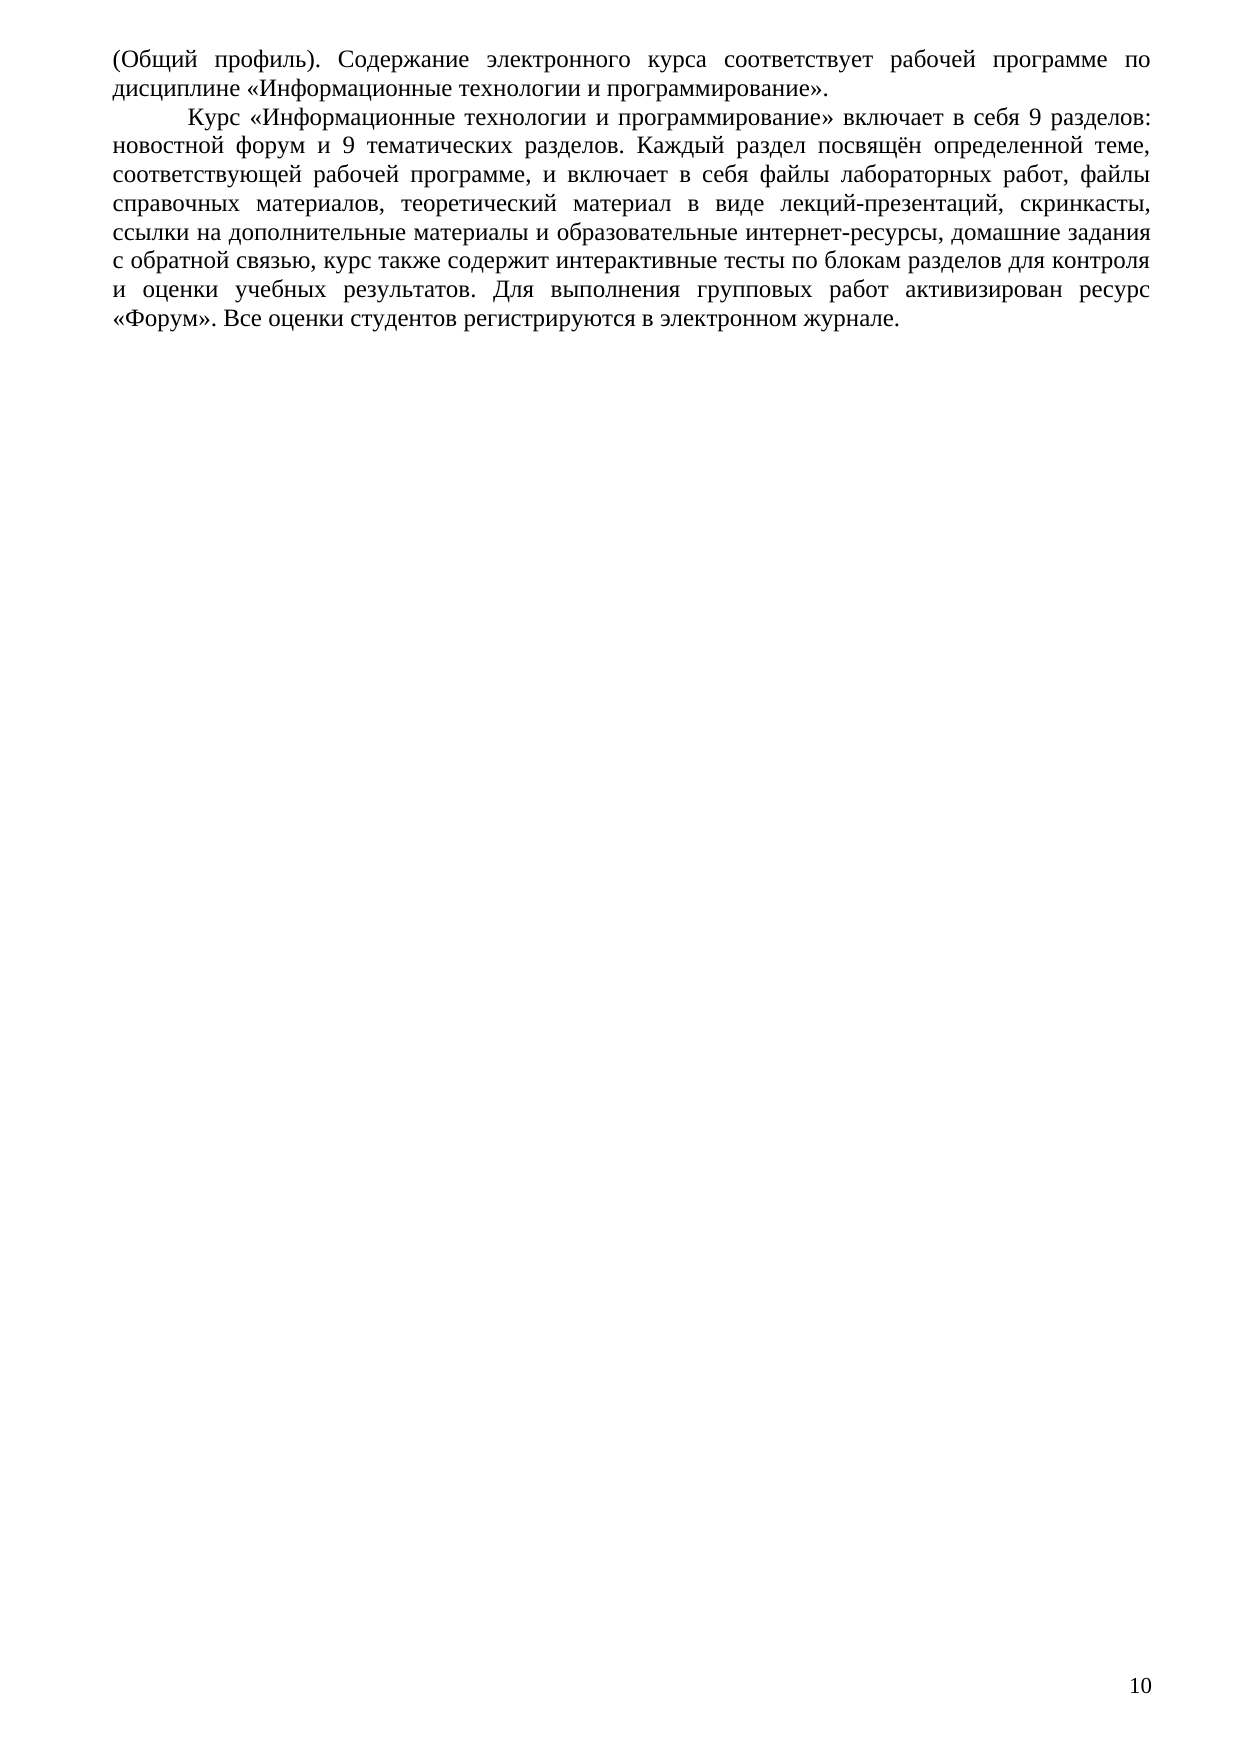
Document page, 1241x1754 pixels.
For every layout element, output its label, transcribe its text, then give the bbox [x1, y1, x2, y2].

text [112, 44, 1152, 102]
text Курс «Информационные технологии и программирование» включает в себя 9 разделов: новостной форум и 9 тематических разделов. Каждый раздел посвящён определенной теме, соответствующей рабочей программе, и включает в себя файлы лабораторных работ, файлы справочных материалов, теоретический материал в виде лекций-презентаций, скринкасты, ссылки на дополнительные материалы и образовательные интернет-ресурсы, домашние задания с обратной связью, курс также содержит интерактивные тесты по блокам разделов для контроля и оценки учебных результатов. Для выполнения групповых работ активизирован ресурс «Форум». Все оценки студентов регистрируются в электронном журнале. [112, 102, 1152, 332]
